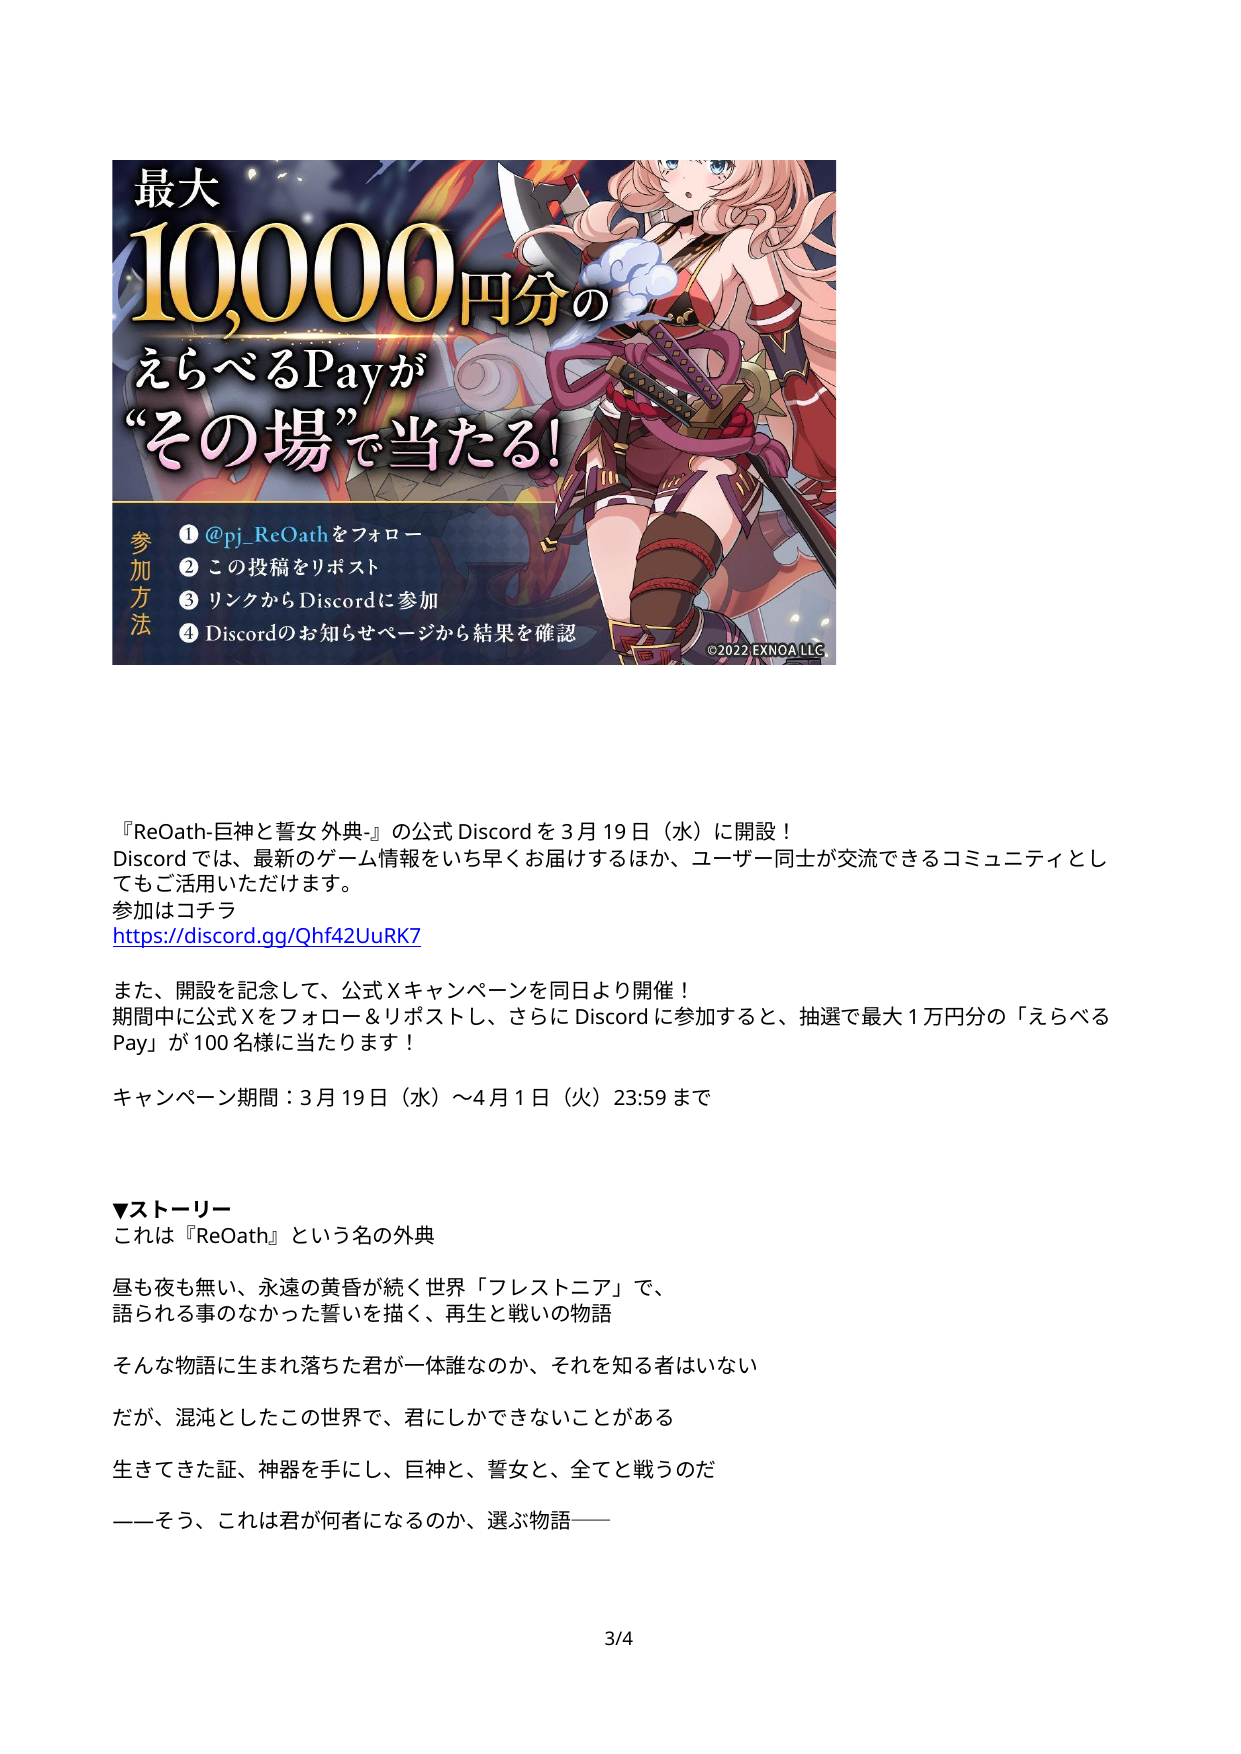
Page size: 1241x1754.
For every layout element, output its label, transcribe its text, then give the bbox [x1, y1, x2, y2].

text 昼も夜も無い、永遠の黄昏が続く世界「フレストニア」で、 [112, 1274, 1125, 1301]
text ――そう、これは君が何者になるのか、選ぶ物語―― [112, 1508, 1125, 1534]
text だが、混沌としたこの世界で、君にしかできないことがある [112, 1404, 1125, 1431]
text 期間中に公式Xをフォロー＆リポストし、さらにDiscordに参加すると、抽選で最大1万円分の「えらべるPay」が100名様に当たります！ [112, 1003, 1125, 1056]
picture [112, 160, 837, 665]
text 語られる事のなかった誓いを描く、再生と戦いの物語 [112, 1301, 1125, 1327]
text そんな物語に生まれ落ちた君が一体誰なのか、それを知る者はいない [112, 1353, 1125, 1379]
text 参加はコチラ [112, 898, 1125, 924]
text Discordでは、最新のゲーム情報をいち早くお届けするほか、ユーザー同士が交流できるコミュニティとしてもご活用いただけます。 [112, 845, 1125, 898]
text これは『ReOath』という名の外典 [112, 1223, 1125, 1249]
text 『ReOath-巨神と誓女 外典-』の公式Discordを3月19日（水）に開設！ [112, 819, 1125, 845]
text 生きてきた証、神器を手にし、巨神と、誓女と、全てと戦うのだ [112, 1456, 1125, 1482]
text キャンペーン期間：3月19日（水）～4月1日（火）23:59まで [112, 1085, 1125, 1111]
text また、開設を記念して、公式Xキャンペーンを同日より開催！ [112, 977, 1125, 1003]
text https://discord.gg/Qhf42UuRK7 [112, 924, 1125, 949]
text ▼ストーリー [112, 1196, 1125, 1223]
